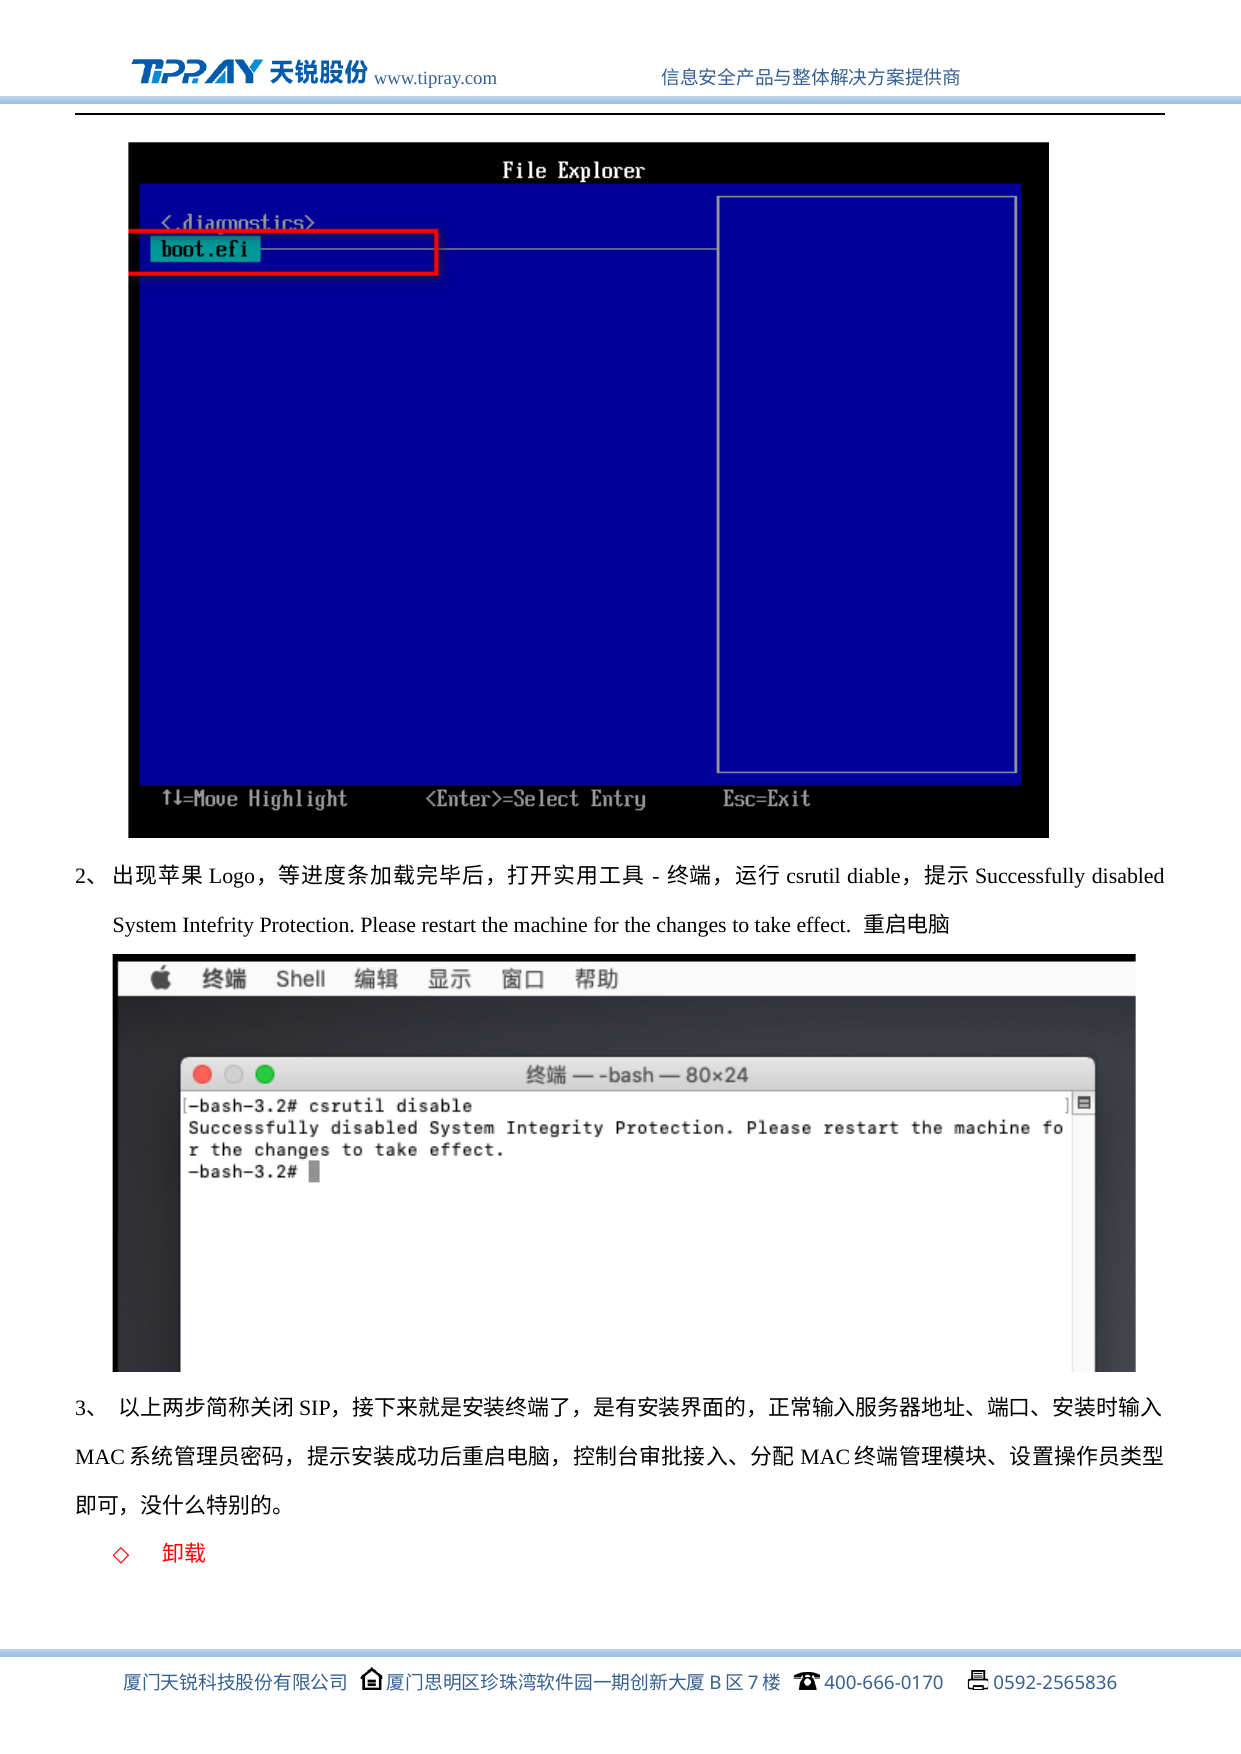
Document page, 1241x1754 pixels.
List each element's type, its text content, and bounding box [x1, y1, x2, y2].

picture [112, 130, 1049, 838]
picture [131, 59, 369, 84]
picture [967, 1670, 989, 1690]
list ◇ 卸载 [112, 1536, 1165, 1568]
list 出现苹果Logo，等进度条加载完毕后，打开实用工具 - 终端，运行csrutil diable，提示Successfully disabled System Intefrity Protection. Please restart the machine for the changes to take effect. 重启电脑 [75, 858, 1165, 939]
picture [793, 1672, 820, 1690]
picture [360, 1667, 383, 1690]
list 以上两步简称关闭SIP，接下来就是安装终端了，是有安装界面的，正常输入服务器地址、端口、安装时输入MAC系统管理员密码，提示安装成功后重启电脑，控制台审批接入、分配MAC终端管理模块、设置操作员类型即可，没什么特别的。 [75, 1390, 1165, 1520]
picture [112, 954, 1136, 1372]
